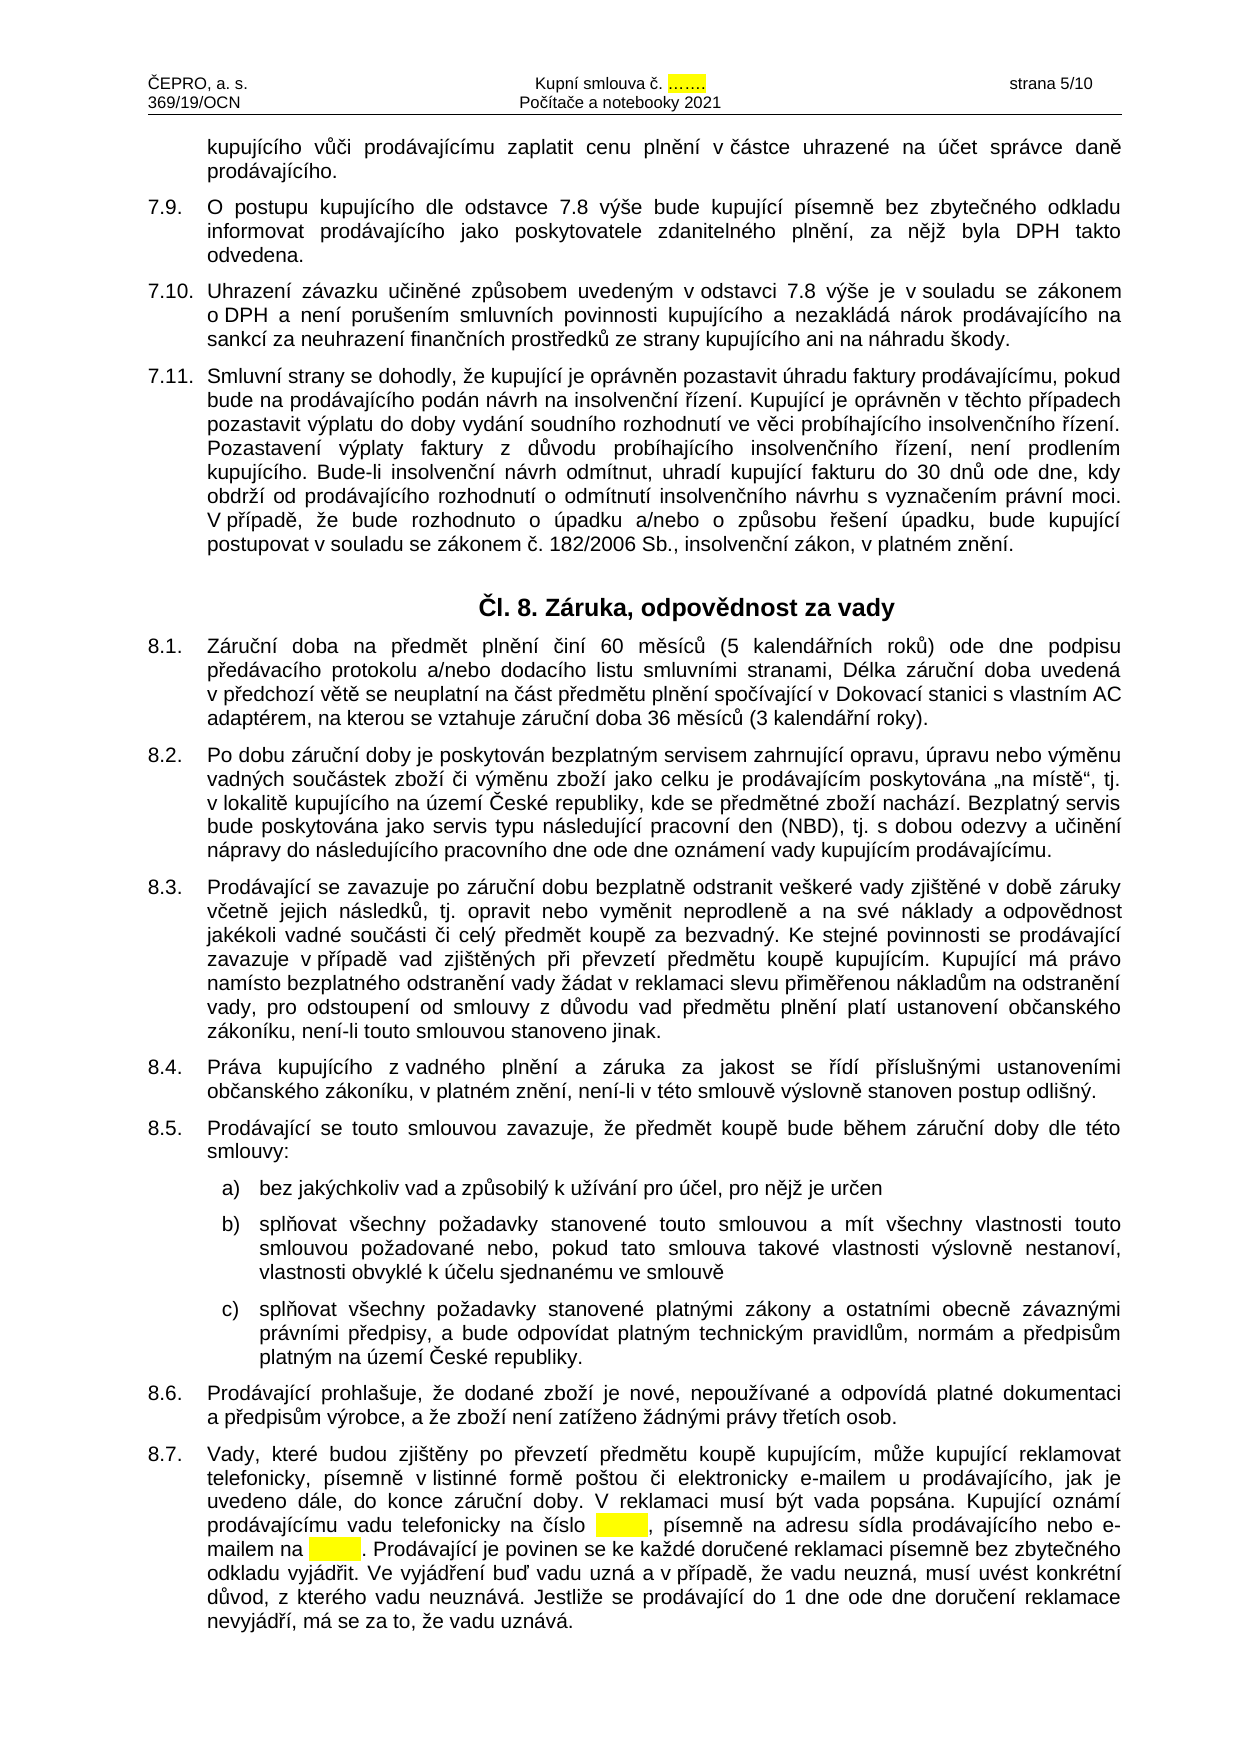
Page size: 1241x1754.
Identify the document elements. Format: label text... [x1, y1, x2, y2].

text Po dobu záruční doby je poskytován bezplatným servisem zahrnující opravu, úpravu nebo výměnu vadných součástek zboží či výměnu zboží jako celku je prodávajícím poskytována „na místě“, tj. v lokalitě kupujícího na území České republiky, kde se předmětné zboží nachází. Bezplatný servis bude poskytována jako servis typu následující pracovní den (NBD), tj. s dobou odezvy a učinění nápravy do následujícího pracovního dne ode dne oznámení vady kupujícím prodávajícímu. [148, 742, 1122, 862]
text Záruka, odpovědnost za vady [251, 593, 1122, 622]
text Prodávající prohlašuje, že dodané zboží je nové, nepoužívané a odpovídá platné dokumentaci a předpisům výrobce, a že zboží není zatíženo žádnými právy třetích osob. [148, 1381, 1122, 1429]
text Práva kupujícího z vadného plnění a záruka za jakost se řídí příslušnými ustanoveními občanského zákoníku, v platném znění, není-li v této smlouvě výslovně stanoven postup odlišný. [148, 1055, 1122, 1103]
text Vady, které budou zjištěny po převzetí předmětu koupě kupujícím, může kupující reklamovat telefonicky, písemně v listinné formě poštou či elektronicky e-mailem u prodávajícího, jak je uvedeno dále, do konce záruční doby. V reklamaci musí být vada popsána. Kupující oznámí prodávajícímu vadu telefonicky na číslo , písemně na adresu sídla prodávajícího nebo e-mailem na . Prodávající je povinen se ke každé doručené reklamaci písemně bez zbytečného odkladu vyjádřit. Ve vyjádření buď vadu uzná a v případě, že vadu neuzná, musí uvést konkrétní důvod, z kterého vadu neuznává. Jestliže se prodávající do 1 dne ode dne doručení reklamace nevyjádří, má se za to, že vadu uznává. [148, 1441, 1122, 1633]
text O postupu kupujícího dle odstavce 7.8 výše bude kupující písemně bez zbytečného odkladu informovat prodávajícího jako poskytovatele zdanitelného plnění, za nějž byla DPH takto odvedena. [148, 195, 1122, 267]
list bez jakýchkoliv vad a způsobilý k užívání pro účel, pro nějž je určen [222, 1176, 1122, 1200]
text splňovat všechny požadavky stanovené touto smlouvou a mít všechny vlastnosti touto smlouvou požadované nebo, pokud tato smlouva takové vlastnosti výslovně nestanoví, vlastnosti obvyklé k účelu sjednanému ve smlouvě [222, 1212, 1122, 1284]
text Smluvní strany se dohodly, že kupující je oprávněn pozastavit úhradu faktury prodávajícímu, pokud bude na prodávajícího podán návrh na insolvenční řízení. Kupující je oprávněn v těchto případech pozastavit výplatu do doby vydání soudního rozhodnutí ve věci probíhajícího insolvenčního řízení. Pozastavení výplaty faktury z důvodu probíhajícího insolvenčního řízení, není prodlením kupujícího. Bude-li insolvenční návrh odmítnut, uhradí kupující fakturu do 30 dnů ode dne, kdy obdrží od prodávajícího rozhodnutí o odmítnutí insolvenčního návrhu s vyznačením právní moci. V případě, že bude rozhodnuto o úpadku a/nebo o způsobu řešení úpadku, bude kupující postupovat v souladu se zákonem č. 182/2006 Sb., insolvenční zákon, v platném znění. [148, 364, 1122, 555]
text Prodávající se touto smlouvou zavazuje, že předmět koupě bude během záruční doby dle této smlouvy: [148, 1115, 1122, 1163]
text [148, 134, 1122, 182]
text Uhrazení závazku učiněné způsobem uvedeným v odstavci 7.8 výše je v souladu se zákonem o DPH a není porušením smluvních povinnosti kupujícího a nezakládá nárok prodávajícího na sankcí za neuhrazení finančních prostředků ze strany kupujícího ani na náhradu škody. [148, 279, 1122, 351]
text Záruční doba na předmět plnění činí 60 měsíců (5 kalendářních roků) ode dne podpisu předávacího protokolu a/nebo dodacího listu smluvními stranami, Délka záruční doba uvedená v předchozí větě se neuplatní na část předmětu plnění spočívající v Dokovací stanici s vlastním AC adaptérem, na kterou se vztahuje záruční doba 36 měsíců (3 kalendářní roky). [148, 634, 1122, 730]
text splňovat všechny požadavky stanovené platnými zákony a ostatními obecně závaznými právními předpisy, a bude odpovídat platným technickým pravidlům, normám a předpisům platným na území České republiky. [222, 1297, 1122, 1368]
text Prodávající se zavazuje po záruční dobu bezplatně odstranit veškeré vady zjištěné v době záruky včetně jejich následků, tj. opravit nebo vyměnit neprodleně a na své náklady a odpovědnost jakékoli vadné součásti či celý předmět koupě za bezvadný. Ke stejné povinnosti se prodávající zavazuje v případě vad zjištěných při převzetí předmětu koupě kupujícím. Kupující má právo namísto bezplatného odstranění vady žádat v reklamaci slevu přiměřenou nákladům na odstranění vady, pro odstoupení od smlouvy z důvodu vad předmětu plnění platí ustanovení občanského zákoníku, není-li touto smlouvou stanoveno jinak. [148, 875, 1122, 1042]
